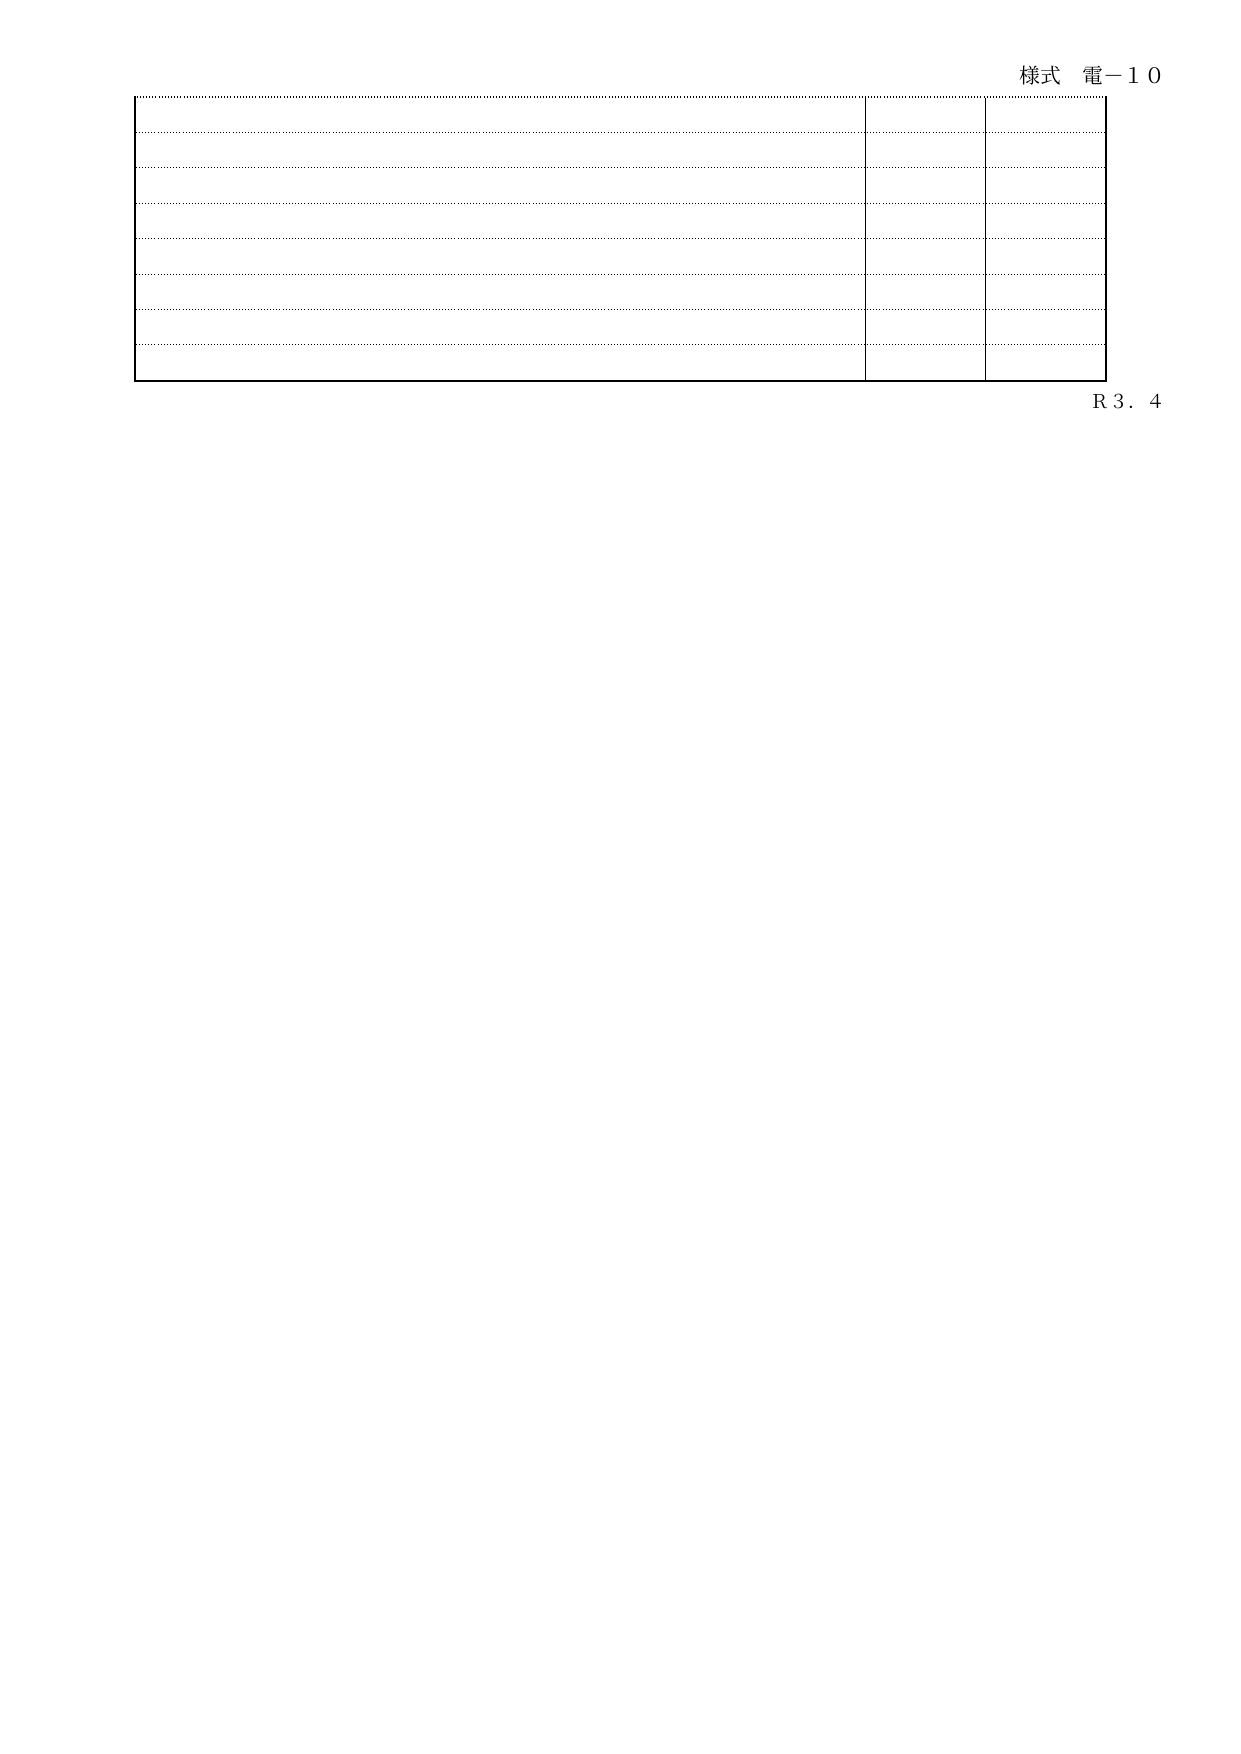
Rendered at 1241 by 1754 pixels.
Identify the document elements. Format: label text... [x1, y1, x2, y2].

table_cell [986, 344, 1105, 380]
table_cell [986, 203, 1105, 238]
table_cell [866, 132, 985, 167]
text Ｒ３．４ [75, 382, 1165, 419]
table_cell [866, 274, 985, 309]
table_cell [866, 167, 985, 203]
table_cell [136, 132, 865, 167]
table_cell [866, 203, 985, 238]
table_cell [986, 274, 1105, 309]
table_cell [136, 167, 865, 203]
table_cell [136, 96, 865, 132]
table_cell [136, 309, 865, 344]
table_cell [986, 238, 1105, 273]
table_cell [866, 238, 985, 273]
table_cell [986, 309, 1105, 344]
table_cell [136, 238, 865, 273]
table_cell [136, 203, 865, 238]
table_cell [866, 96, 985, 132]
table_cell [866, 309, 985, 344]
table_cell [986, 132, 1105, 167]
table_cell [136, 344, 865, 380]
table_cell [985, 96, 1105, 132]
table_cell [136, 274, 865, 309]
table_cell [866, 344, 985, 380]
table_cell [986, 167, 1105, 203]
